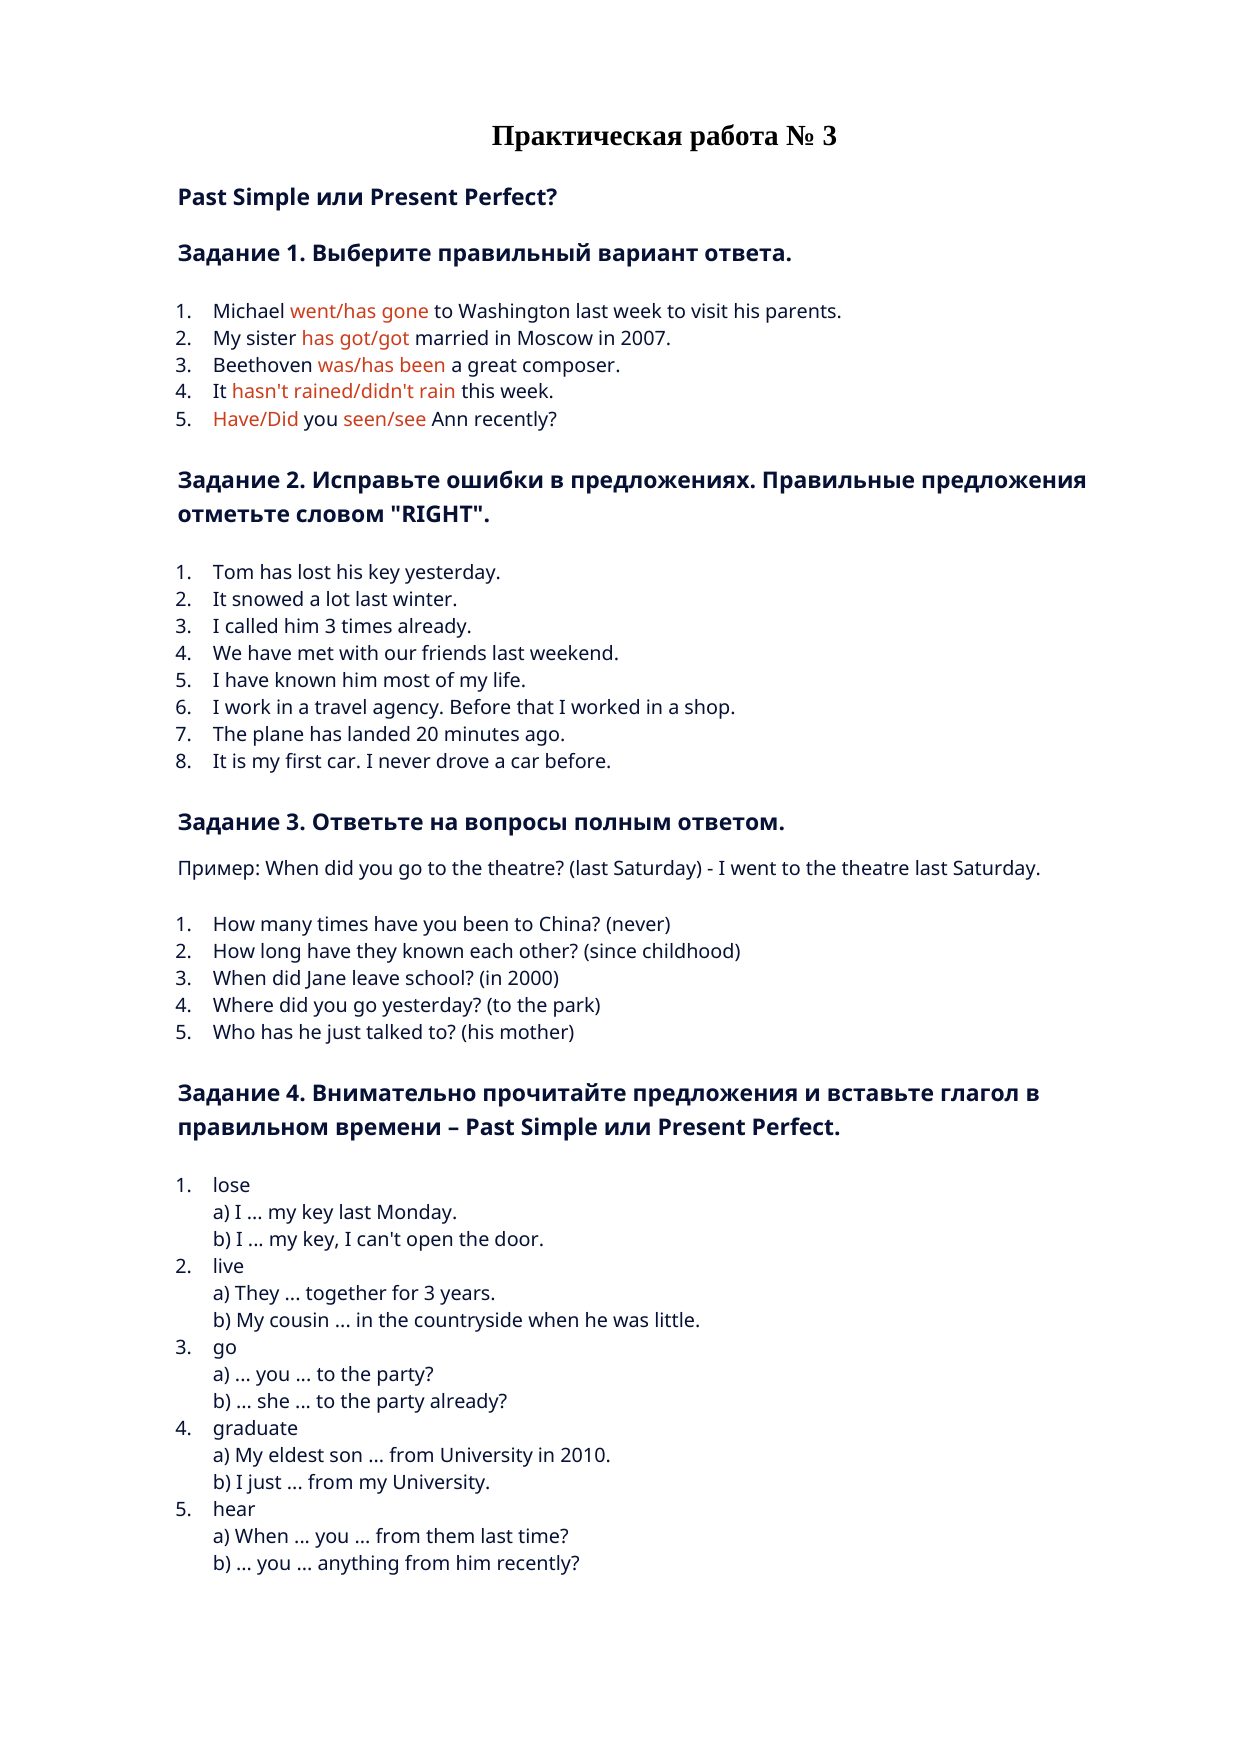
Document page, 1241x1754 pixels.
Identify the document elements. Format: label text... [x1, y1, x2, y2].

list Michael went/has gone to Washington last week to visit his parents. [175, 297, 1152, 324]
text Практическая работа № 3 [177, 118, 1152, 152]
list I have known him most of my life. [175, 666, 1152, 693]
list How long have they known each other? (since childhood) [175, 937, 1152, 964]
list When did Jane leave school? (in 2000) [175, 964, 1152, 991]
subtitle Задание 1. Выберите правильный вариант ответа. [177, 234, 1152, 268]
list Have/Did you seen/see Ann recently? [175, 405, 1152, 432]
list lose a) I ... my key last Monday. b) I ... my key, I can't open the door. [175, 1171, 1152, 1252]
list hear a) When ... you ... from them last time? b) ... you ... anything from him recently? [175, 1495, 1152, 1576]
subtitle Past Simple или Present Perfect? [177, 181, 1152, 212]
list The plane has landed 20 minutes ago. [175, 720, 1152, 747]
subtitle Задание 3. Ответьте на вопросы полным ответом. [177, 803, 1152, 837]
list Beethoven was/has been a great composer. [175, 351, 1152, 378]
subtitle Задание 2. Исправьте ошибки в предложениях. Правильные предложения отметьте словом "RIGHT". [177, 461, 1152, 529]
list go a) ... you ... to the party? b) ... she ... to the party already? [175, 1333, 1152, 1414]
subtitle Задание 4. Внимательно прочитайте предложения и вставьте глагол в правильном времени – Past Simple или Present Perfect. [177, 1074, 1152, 1142]
list We have met with our friends last weekend. [175, 639, 1152, 666]
list My sister has got/got married in Moscow in 2007. [175, 324, 1152, 351]
list Who has he just talked to? (his mother) [175, 1018, 1152, 1045]
list live a) They ... together for 3 years. b) My cousin ... in the countryside when he was little. [175, 1252, 1152, 1333]
list Where did you go yesterday? (to the park) [175, 991, 1152, 1018]
list How many times have you been to China? (never) [175, 910, 1152, 937]
list I work in a travel agency. Before that I worked in a shop. [175, 693, 1152, 720]
list It hasn't rained/didn't rain this week. [175, 378, 1152, 405]
list graduate a) My eldest son ... from University in 2010. b) I just ... from my University. [175, 1414, 1152, 1495]
list I called him 3 times already. [175, 612, 1152, 639]
list Tom has lost his key yesterday. [175, 558, 1152, 585]
list It is my first car. I never drove a car before. [175, 747, 1152, 774]
list It snowed a lot last winter. [175, 585, 1152, 612]
text Пример: When did you go to the theatre? (last Saturday) - I went to the theatre last Saturday. [177, 854, 1152, 881]
